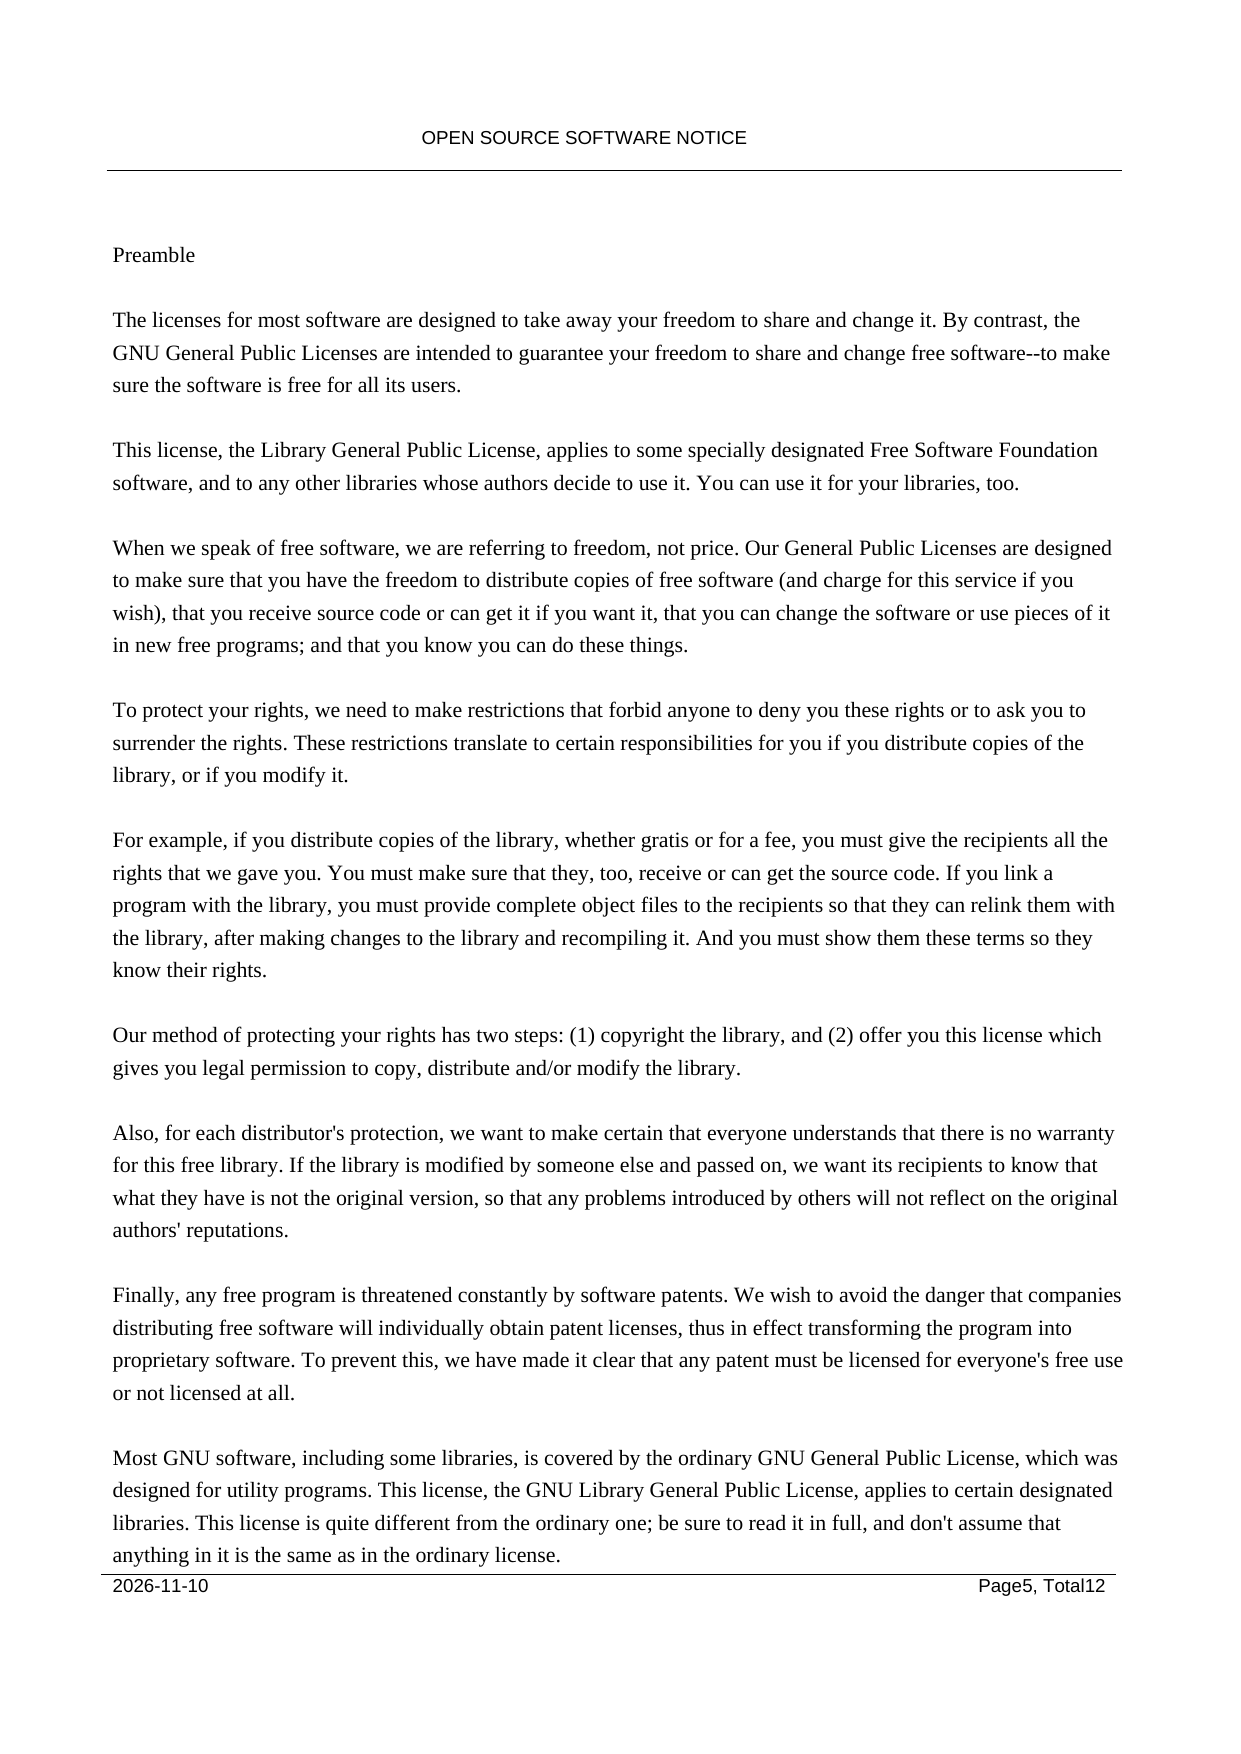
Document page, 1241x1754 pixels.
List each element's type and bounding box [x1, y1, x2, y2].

text [112, 206, 1128, 1571]
